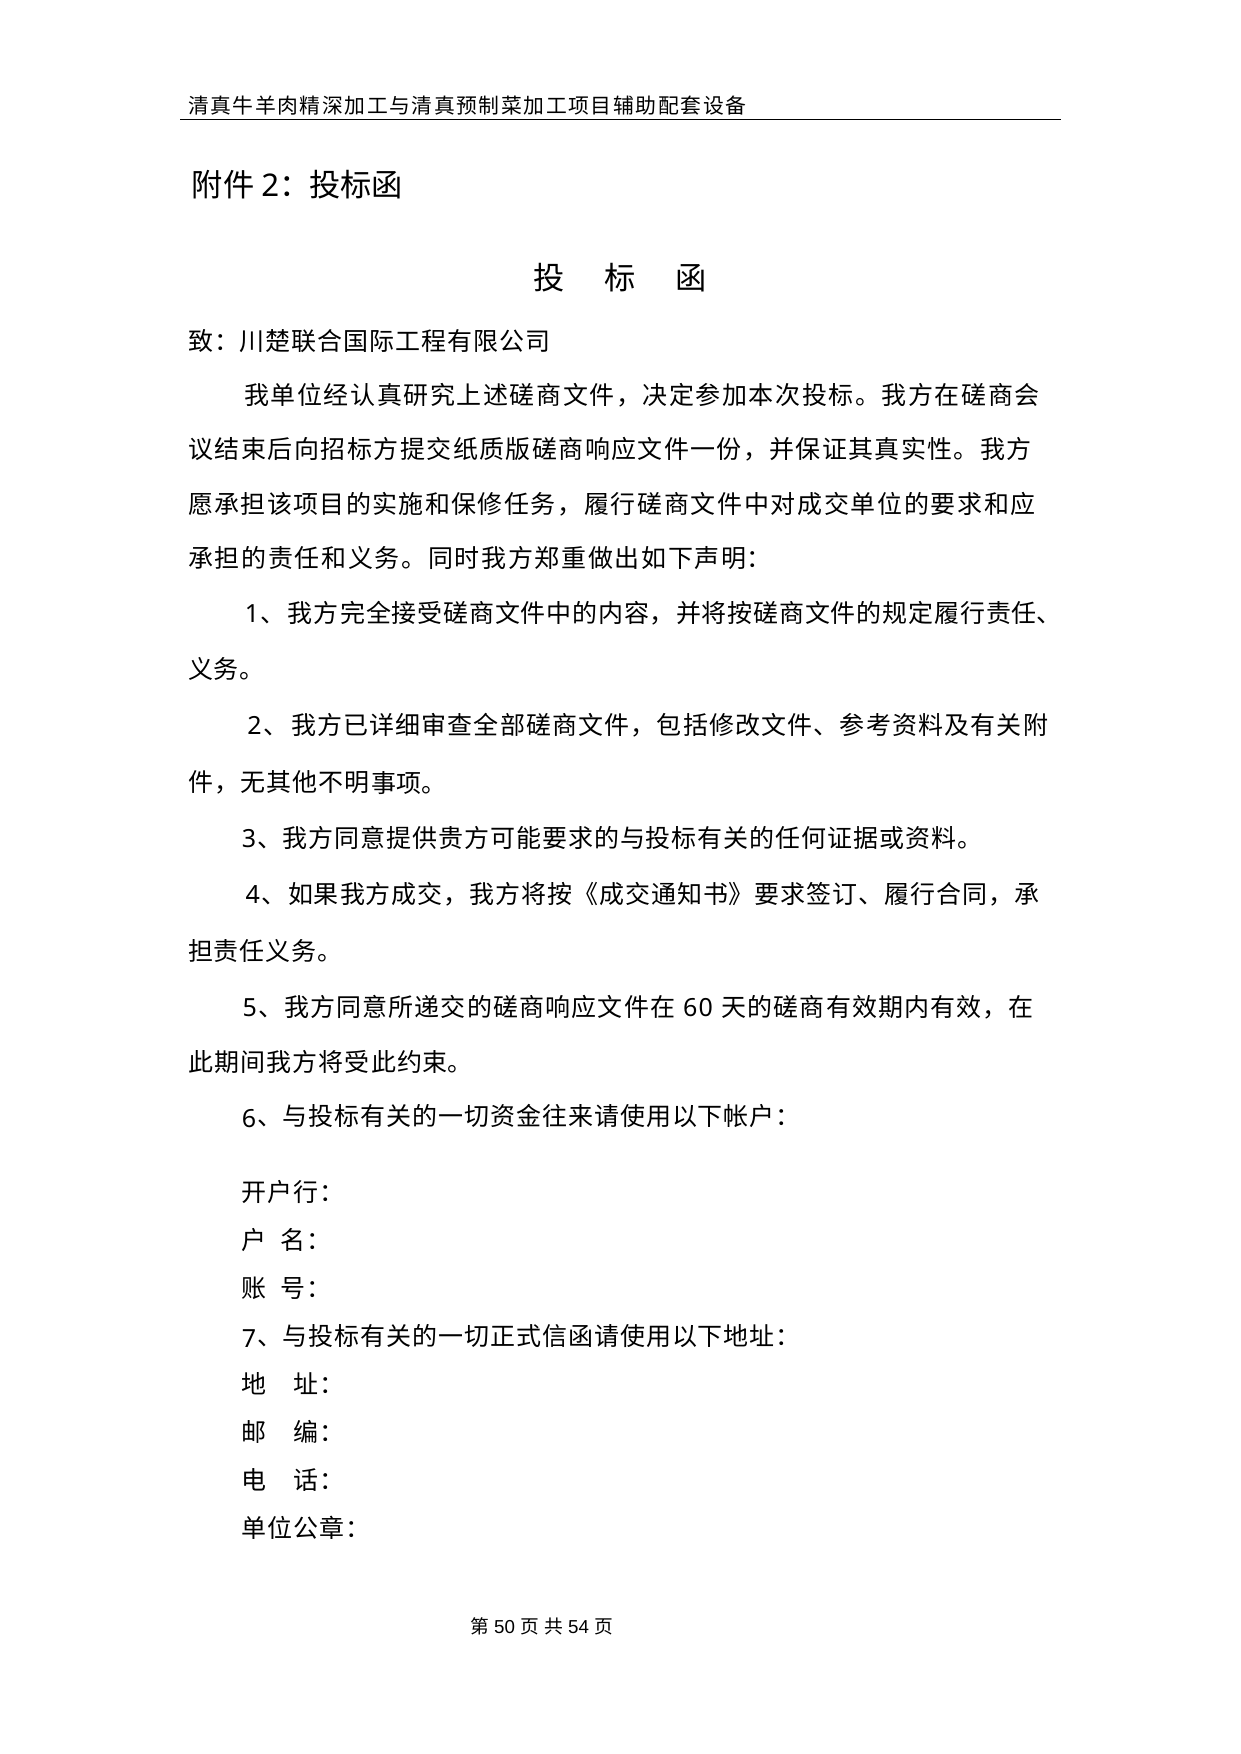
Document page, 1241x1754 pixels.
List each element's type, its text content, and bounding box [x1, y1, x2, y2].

text 单位公章： [188, 1525, 1052, 1573]
text 邮 编： [188, 1429, 1052, 1477]
text 我单位经认真研究上述磋商文件，决定参加本次投标。我方在磋商会议结束后向招标方提交纸质版磋商响应文件一份，并保证其真实性。我方愿承担该项目的实施和保修任务，履行磋商文件中对成交单位的要求和应承担的责任和义务。同时我方郑重做出如下声明： [188, 376, 1052, 575]
text 6、与投标有关的一切资金往来请使用以下帐户： [188, 1096, 1052, 1158]
text 户 名： [188, 1237, 1052, 1285]
text 地 址： [188, 1381, 1052, 1429]
text 账 号： [188, 1285, 1052, 1333]
text 附件 2：投标函 [192, 160, 1052, 205]
text 电 话： [188, 1477, 1052, 1525]
text 致：川楚联合国际工程有限公司 [188, 321, 1052, 357]
text 1、我方完全接受磋商文件中的内容，并将按磋商文件的规定履行责任、义务。 [188, 593, 1052, 687]
text 7、与投标有关的一切正式信函请使用以下地址： [188, 1333, 1052, 1381]
text 5、我方同意所递交的磋商响应文件在 60 天的磋商有效期内有效，在此期间我方将受此约束。 [188, 988, 1052, 1078]
text 3、我方同意提供贵方可能要求的与投标有关的任何证据或资料。 [188, 818, 1052, 856]
text 4、如果我方成交，我方将按《成交通知书》要求签订、履行合同，承担责任义务。 [188, 875, 1052, 969]
text 开户行： [188, 1189, 1052, 1237]
text 2、我方已详细审查全部磋商文件，包括修改文件、参考资料及有关附件，无其他不明事项。 [188, 706, 1052, 800]
text 投 标 函 [188, 253, 1052, 299]
